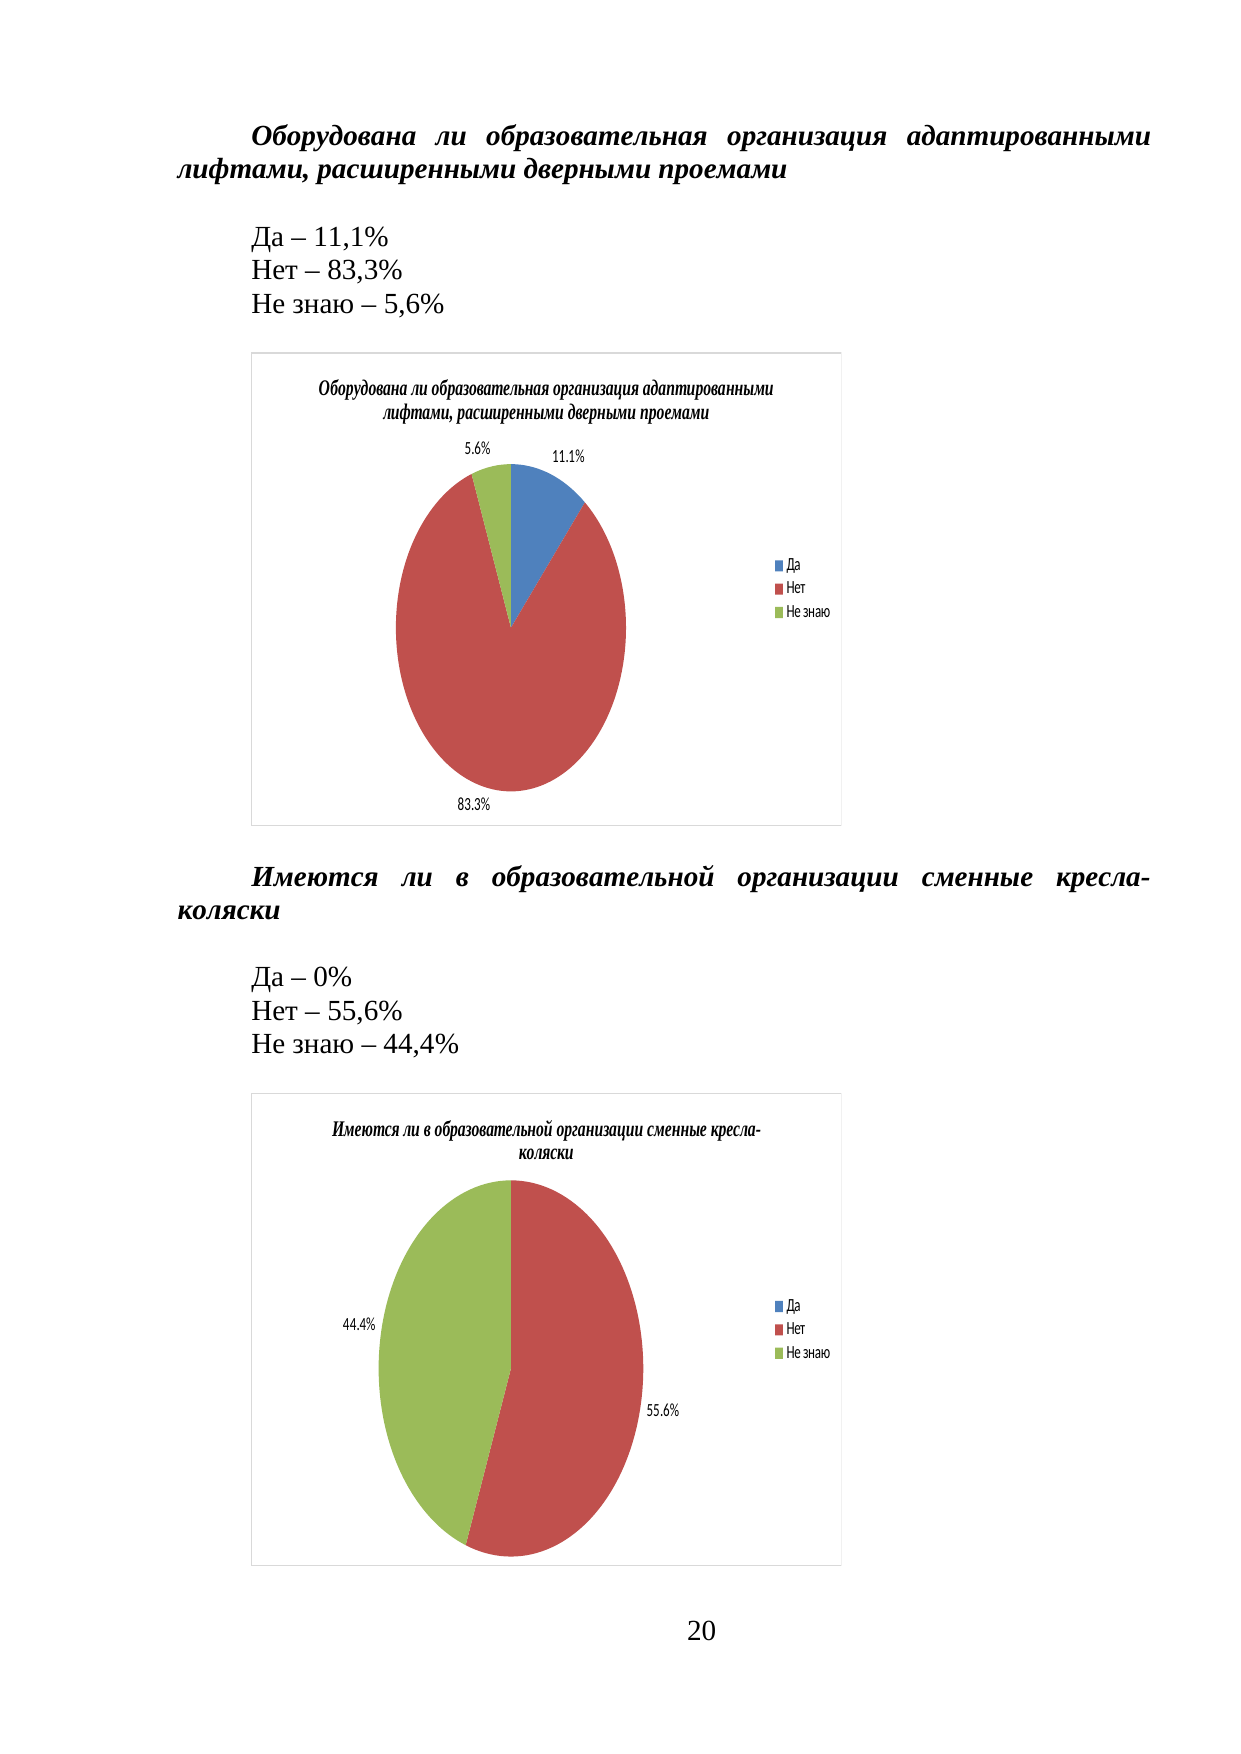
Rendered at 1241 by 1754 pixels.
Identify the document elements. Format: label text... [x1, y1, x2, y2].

text Оборудована ли образовательная организация адаптированными лифтами, расширенными дверными проемами [177, 118, 1152, 185]
text Не знаю – 5,6% [177, 286, 1152, 319]
text Не знаю – 44,4% [177, 1027, 1152, 1060]
text Имеются ли в образовательной организации сменные кресла-коляски [177, 859, 1152, 926]
text Нет – 83,3% [177, 252, 1152, 286]
text Нет – 55,6% [177, 993, 1152, 1027]
text Да – 11,1% [177, 219, 1152, 252]
text Да – 0% [177, 959, 1152, 993]
